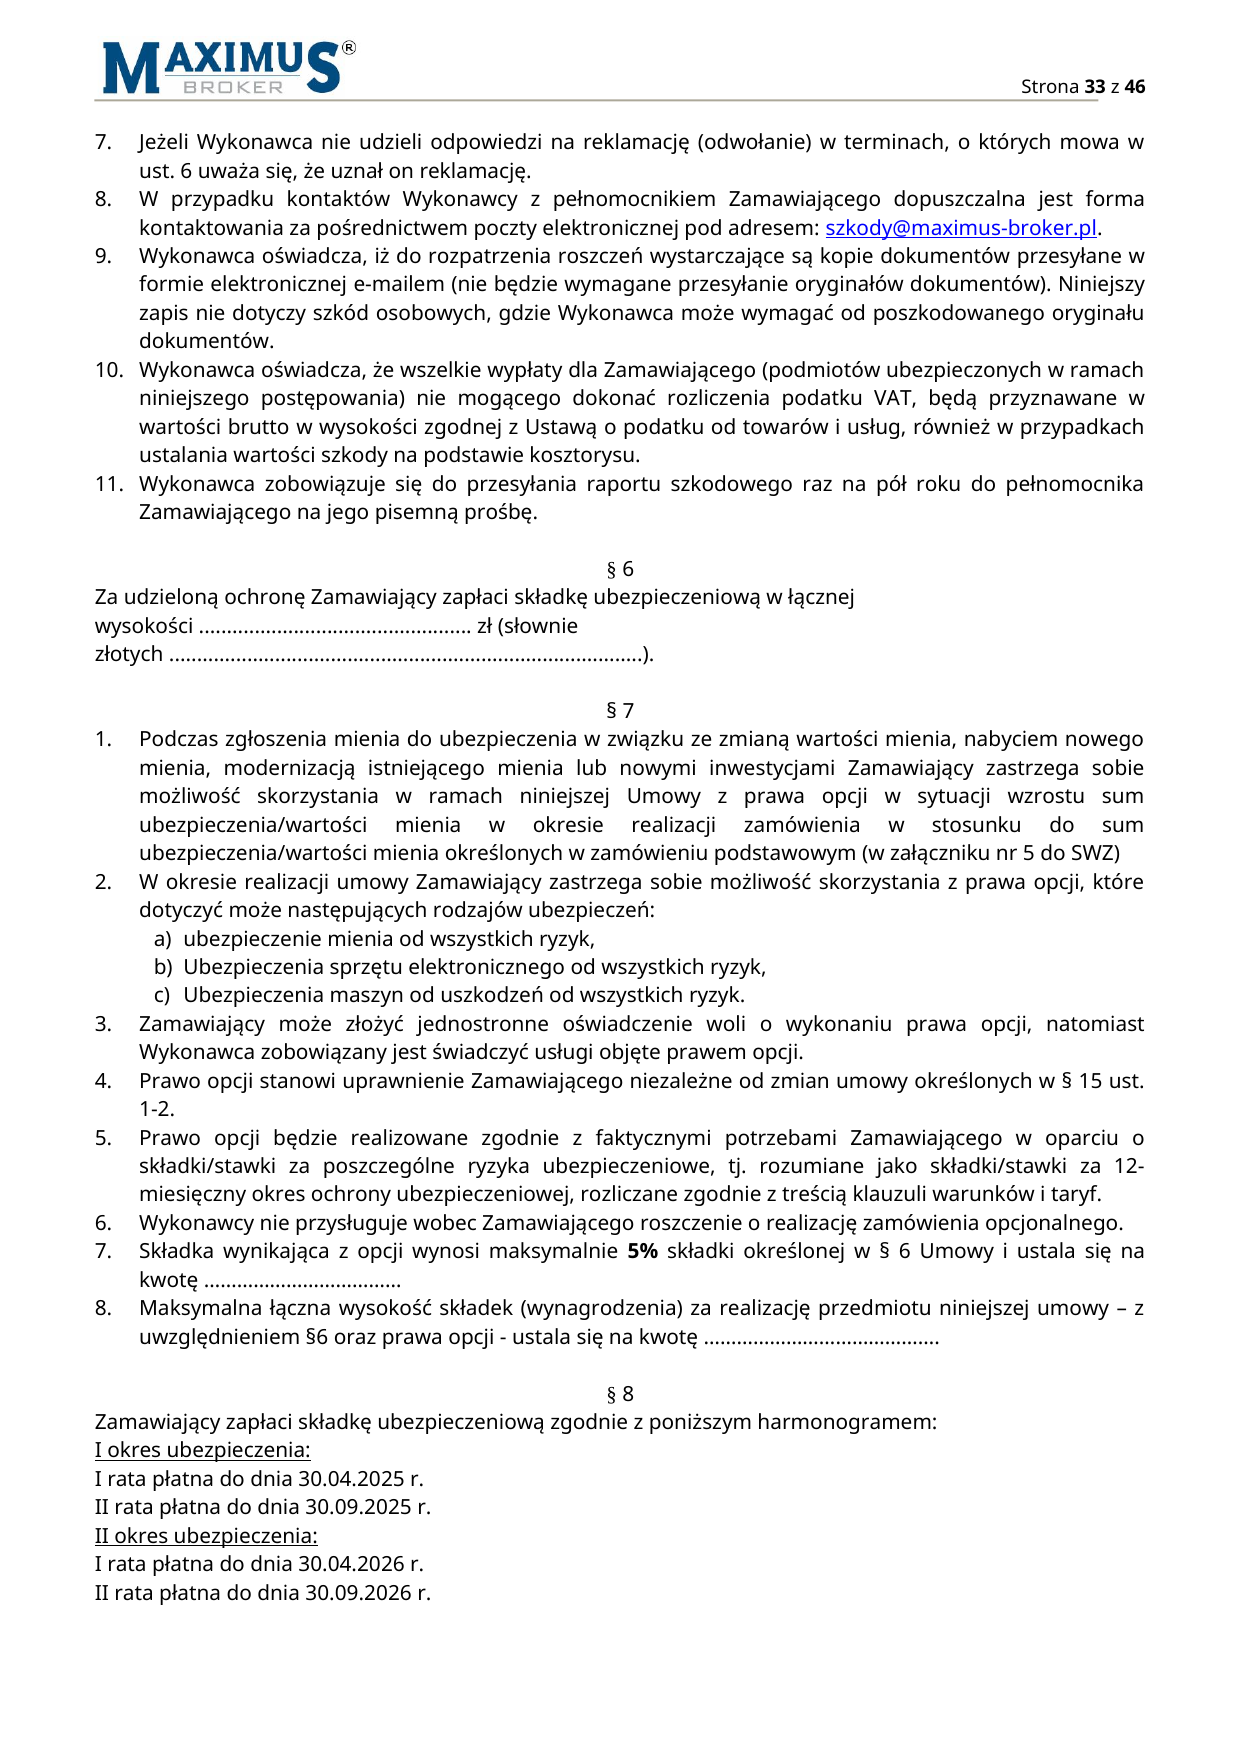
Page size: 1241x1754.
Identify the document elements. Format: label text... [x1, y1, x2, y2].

text I rata płatna do dnia 30.04.2025 r. [94, 1464, 1146, 1492]
list Prawo opcji będzie realizowane zgodnie z faktycznymi potrzebami Zamawiającego w oparciu o składki/stawki za poszczególne ryzyka ubezpieczeniowe, tj. rozumiane jako składki/stawki za 12-miesięczny okres ochrony ubezpieczeniowej, rozliczane zgodnie z treścią klauzuli warunków i taryf. [94, 1123, 1146, 1208]
list Wykonawca oświadcza, że wszelkie wypłaty dla Zamawiającego (podmiotów ubezpieczonych w ramach niniejszego postępowania) nie mogącego dokonać rozliczenia podatku VAT, będą przyznawane w wartości brutto w wysokości zgodnej z Ustawą o podatku od towarów i usług, również w przypadkach ustalania wartości szkody na podstawie kosztorysu. [94, 355, 1146, 469]
list Ubezpieczenia sprzętu elektronicznego od wszystkich ryzyk, [153, 952, 1146, 981]
list Podczas zgłoszenia mienia do ubezpieczenia w związku ze zmianą wartości mienia, nabyciem nowego mienia, modernizacją istniejącego mienia lub nowymi inwestycjami Zamawiający zastrzega sobie możliwość skorzystania w ramach niniejszej Umowy z prawa opcji w sytuacji wzrostu sum ubezpieczenia/wartości mienia w okresie realizacji zamówienia w stosunku do sum ubezpieczenia/wartości mienia określonych w zamówieniu podstawowym (w załączniku nr 5 do SWZ) [94, 724, 1146, 867]
text II rata płatna do dnia 30.09.2025 r. [94, 1492, 1146, 1521]
list Jeżeli Wykonawca nie udzieli odpowiedzi na reklamację (odwołanie) w terminach, o których mowa w ust. 6 uważa się, że uznał on reklamację. [94, 127, 1146, 184]
text § 7 [94, 696, 1146, 724]
text 8 [94, 1379, 1146, 1407]
text I rata płatna do dnia 30.04.2026 r. [94, 1549, 1146, 1578]
list W przypadku kontaktów Wykonawcy z pełnomocnikiem Zamawiającego dopuszczalna jest forma kontaktowania za pośrednictwem poczty elektronicznej pod adresem: szkody@maximus-broker.pl. [94, 184, 1146, 241]
picture [97, 36, 362, 98]
list Wykonawca oświadcza, iż do rozpatrzenia roszczeń wystarczające są kopie dokumentów przesyłane w formie elektronicznej e-mailem (nie będzie wymagane przesyłanie oryginałów dokumentów). Niniejszy zapis nie dotyczy szkód osobowych, gdzie Wykonawca może wymagać od poszkodowanego oryginału dokumentów. [94, 241, 1146, 355]
text I okres ubezpieczenia: [94, 1436, 1146, 1464]
text II okres ubezpieczenia: [94, 1521, 1146, 1549]
text Za udzieloną ochronę Zamawiający zapłaci składkę ubezpieczeniową w łącznej wysokości ................................................. zł (słownie złotych .....................................................................................). [94, 582, 1146, 668]
text 6 [94, 554, 1146, 582]
list Prawo opcji stanowi uprawnienie Zamawiającego niezależne od zmian umowy określonych w § 15 ust. 1-2. [94, 1066, 1146, 1123]
list Składka wynikająca z opcji wynosi maksymalnie 5% składki określonej w § 6 Umowy i ustala się na kwotę ……………………………… [94, 1236, 1146, 1293]
list Maksymalna łączna wysokość składek (wynagrodzenia) za realizację przedmiotu niniejszej umowy – z uwzględnieniem §6 oraz prawa opcji - ustala się na kwotę ……………………………………. [94, 1293, 1146, 1350]
text II rata płatna do dnia 30.09.2026 r. [94, 1578, 1146, 1606]
list Wykonawca zobowiązuje się do przesyłania raportu szkodowego raz na pół roku do pełnomocnika Zamawiającego na jego pisemną prośbę. [94, 469, 1146, 526]
list Wykonawcy nie przysługuje wobec Zamawiającego roszczenie o realizację zamówienia opcjonalnego. [94, 1208, 1146, 1236]
list Zamawiający może złożyć jednostronne oświadczenie woli o wykonaniu prawa opcji, natomiast Wykonawca zobowiązany jest świadczyć usługi objęte prawem opcji. [94, 1009, 1146, 1066]
list Ubezpieczenia maszyn od uszkodzeń od wszystkich ryzyk. [153, 981, 1146, 1009]
text Zamawiający zapłaci składkę ubezpieczeniową zgodnie z poniższym harmonogramem: [94, 1407, 1146, 1436]
list ubezpieczenie mienia od wszystkich ryzyk, [153, 924, 1146, 952]
list W okresie realizacji umowy Zamawiający zastrzega sobie możliwość skorzystania z prawa opcji, które dotyczyć może następujących rodzajów ubezpieczeń: [94, 867, 1146, 924]
